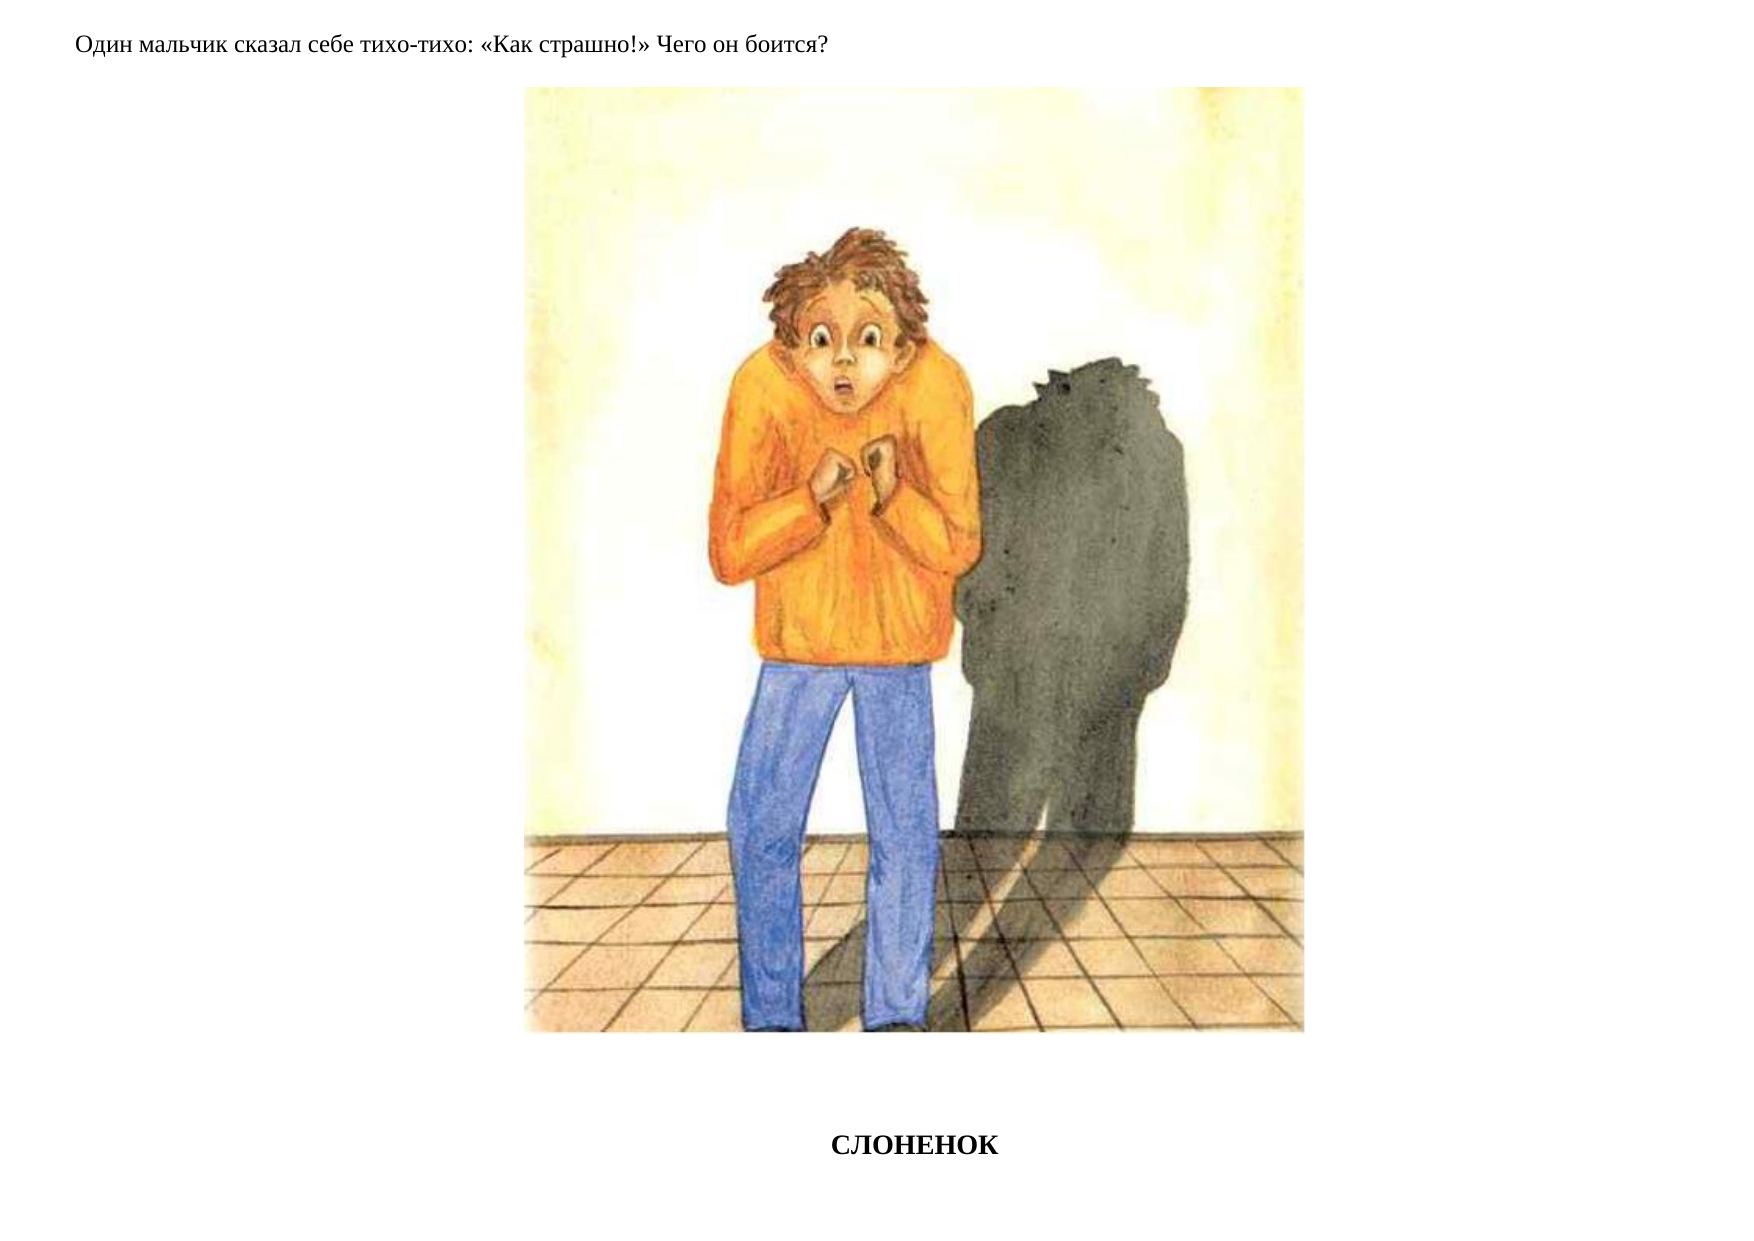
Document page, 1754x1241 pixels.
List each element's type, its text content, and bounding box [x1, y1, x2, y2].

picture [523, 87, 1305, 1034]
text Один мальчик сказал себе тихо-тихо: «Как страшно!» Чего он боится? [75, 29, 1679, 58]
text СЛОНЕНОК [150, 1128, 1679, 1160]
